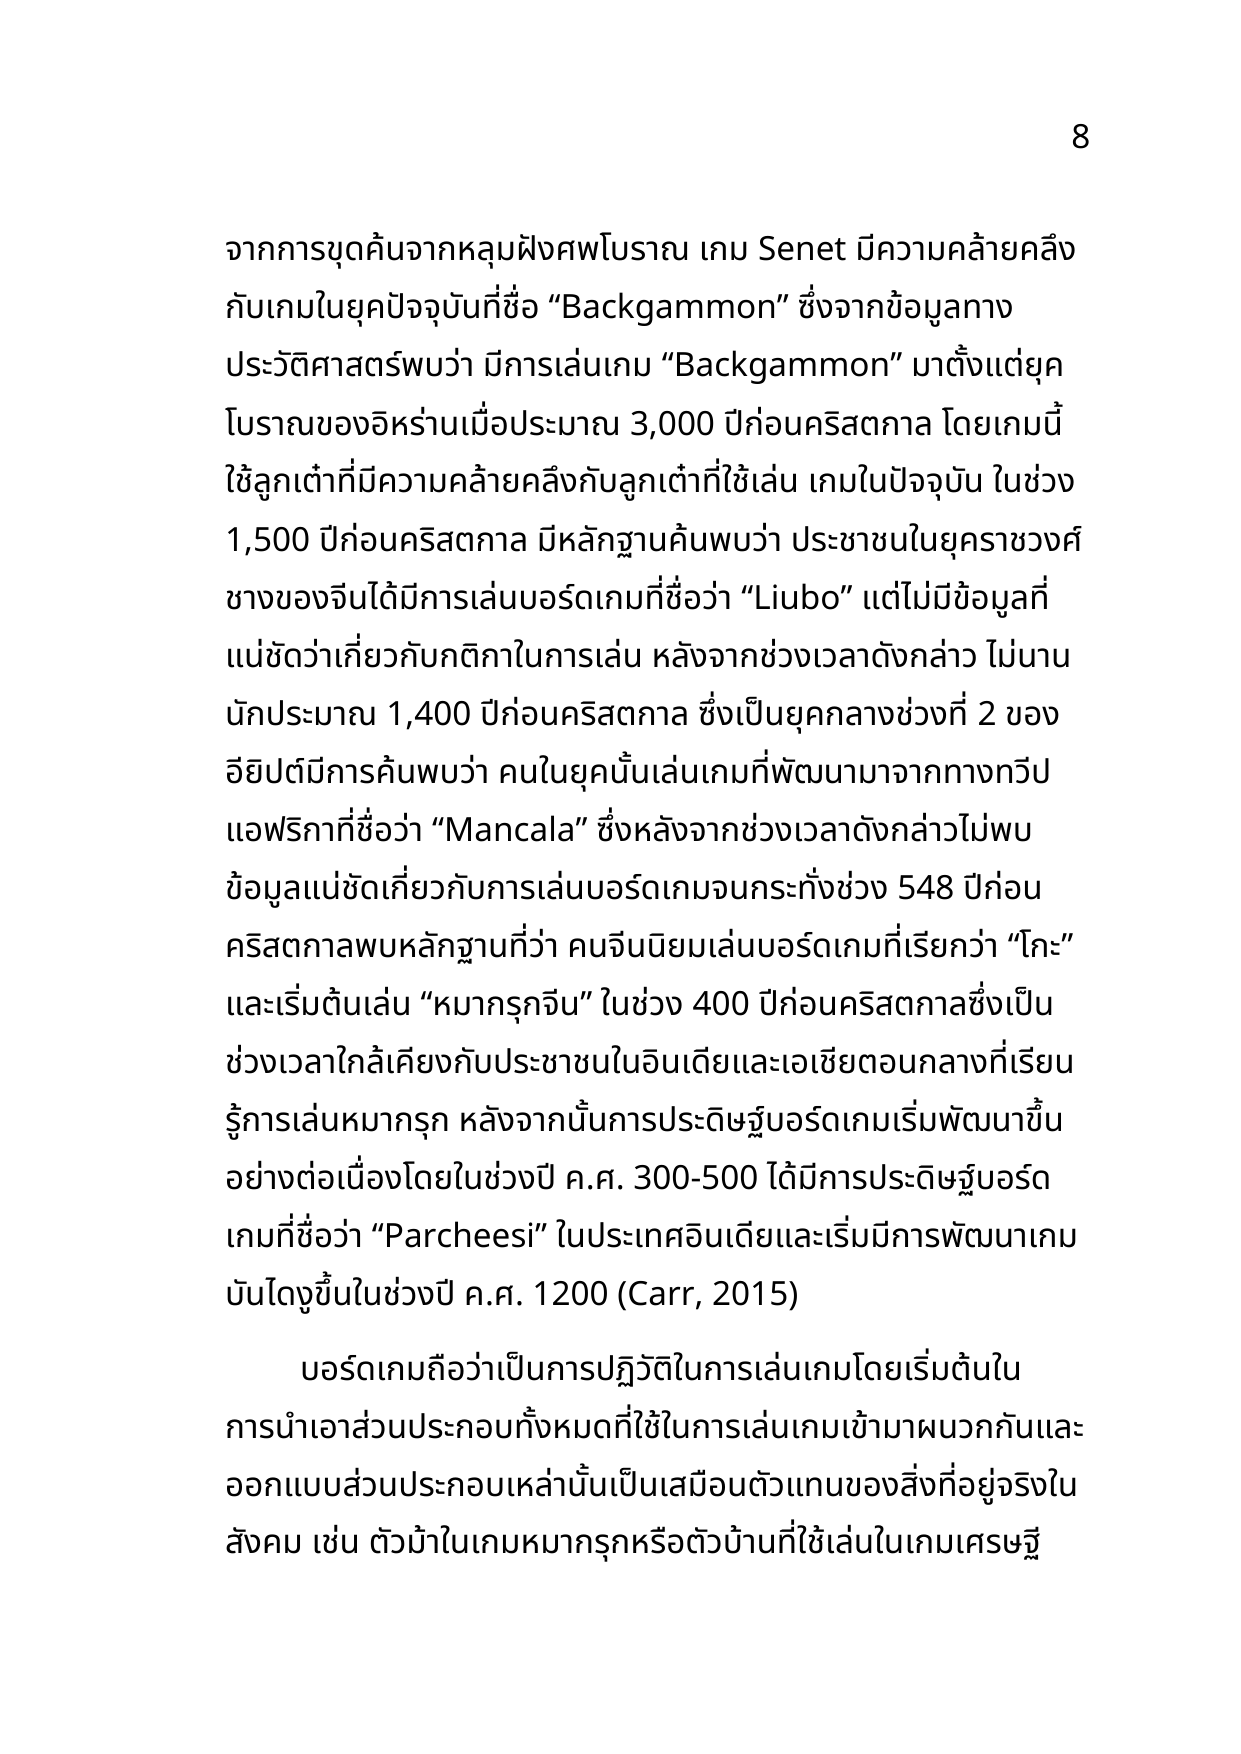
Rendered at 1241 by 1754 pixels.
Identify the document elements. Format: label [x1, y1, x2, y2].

text [225, 1345, 1090, 1569]
text [225, 225, 1090, 1321]
